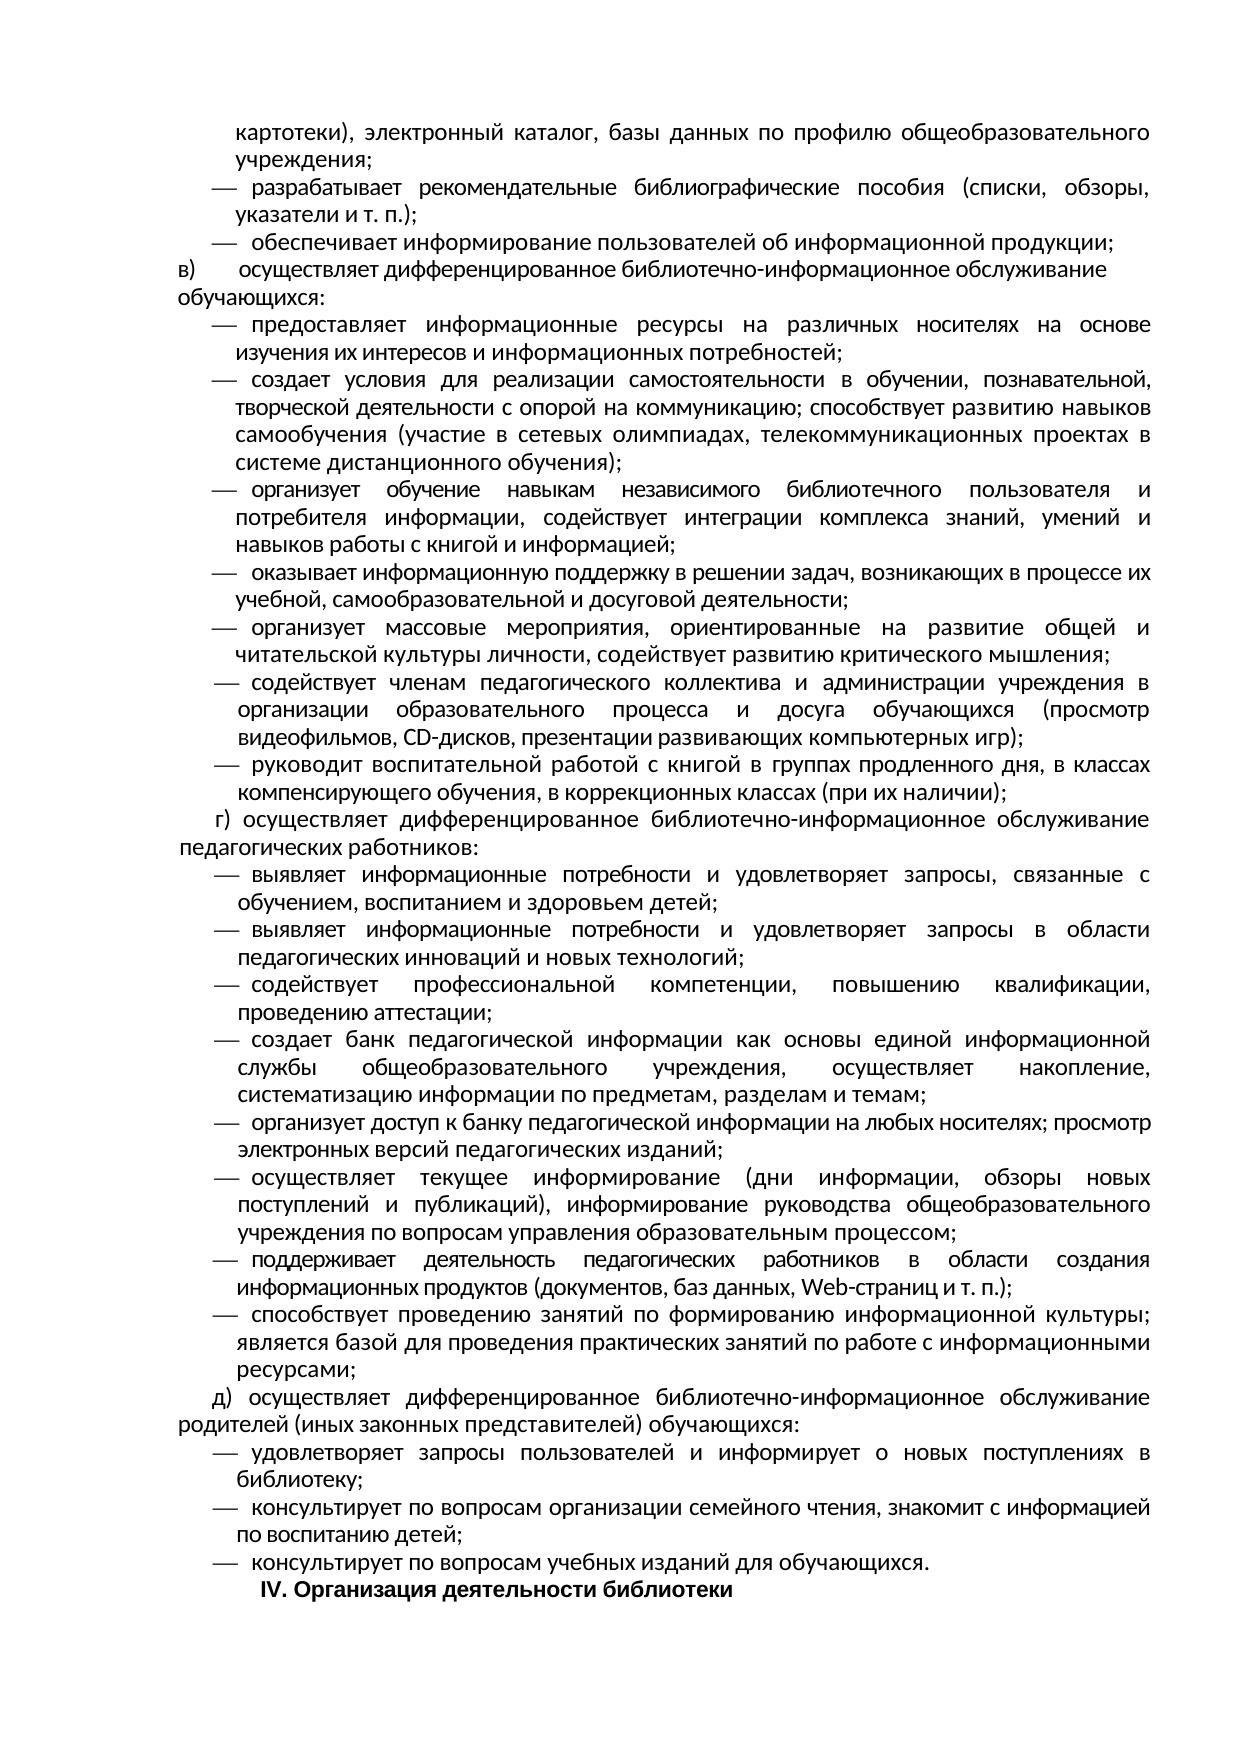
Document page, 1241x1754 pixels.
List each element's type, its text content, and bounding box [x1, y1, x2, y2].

list организует доступ к банку педагогической информации на любых носителях; просмотр электронных версий педагогических изданий; [214, 1108, 1152, 1163]
list поддерживает деятельность педагогических работников в области создания информационных продуктов (документов, баз данных, Web-страниц и т. п.); [213, 1246, 1151, 1301]
list организует обучение навыкам независимого библиотечного пользователя и потребителя информации, содействует интеграции комплекса знаний, умений и навыков работы с книгой и информацией; [212, 476, 1151, 558]
list выявляет информационные потребности и удовлетворяет запросы, связанные с обучением, воспитанием и здоровьем детей; [214, 861, 1150, 916]
text IV. Организация деятельности библиотеки [260, 1576, 1152, 1602]
list консультирует по вопросам учебных изданий для обучающихся. [213, 1548, 1152, 1576]
list содействует профессиональной компетенции, повышению квалификации, проведению аттестации; [214, 971, 1151, 1026]
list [212, 118, 1150, 173]
list организует массовые мероприятия, ориентированные на развитие общей и читательской культуры личности, содействует развитию критического мышления; [212, 613, 1151, 668]
list содействует членам педагогического коллектива и администрации учреждения в организации образовательного процесса и досуга обучающихся (просмотр видеофильмов, CD-дисков, презентации развивающих компьютерных игр); [214, 668, 1150, 751]
list руководит воспитательной работой с книгой в группах продленного дня, в классах компенсирующего обучения, в коррекционных классах (при их наличии); [214, 751, 1151, 806]
list создает условия для реализации самостоятельности в обучении, познавательной, творческой деятельности с опорой на коммуникацию; способствует развитию навыков самообучения (участие в сетевых олимпиадах, телекоммуникационных проектах в системе дистанционного обучения); [212, 366, 1152, 476]
list осуществляет текущее информирование (дни информации, обзоры новых поступлений и публикаций), информирование руководства общеобразовательного учреждения по вопросам управления образовательным процессом; [214, 1163, 1151, 1246]
list консультирует по вопросам организации семейного чтения, знакомит с информацией по воспитанию детей; [213, 1493, 1151, 1548]
list удовлетворяет запросы пользователей и информирует о новых поступлениях в библиотеку; [213, 1438, 1151, 1493]
text в) осуществляет дифференцированное библиотечно-информационное обслуживание обучающихся: [177, 256, 1152, 311]
list выявляет информационные потребности и удовлетворяет запросы в области педагогических инноваций и новых технологий; [214, 916, 1150, 971]
list оказывает информационную поддержку в решении задач, возникающих в процессе их учебной, самообразовательной и досуговой деятельности; [212, 558, 1151, 613]
text д) осуществляет дифференцированное библиотечно-информационное обслуживание родителей (иных законных представителей) обучающихся: [178, 1383, 1150, 1438]
list обеспечивает информирование пользователей об информационной продукции; [212, 228, 1151, 256]
list создает банк педагогической информации как основы единой информационной службы общеобразовательного учреждения, осуществляет накопление, систематизацию информации по предметам, разделам и темам; [214, 1026, 1151, 1108]
list разрабатывает рекомендательные библиографические пособия (списки, обзоры, указатели и т. п.); [212, 173, 1150, 228]
list предоставляет информационные ресурсы на различных носителях на основе изучения их интересов и информационных потребностей; [212, 311, 1151, 366]
list способствует проведению занятий по формированию информационной культуры; является базой для проведения практических занятий по работе с информационными ресурсами; [213, 1301, 1151, 1383]
text г) осуществляет дифференцированное библиотечно-информационное обслуживание педагогических работников: [179, 806, 1150, 861]
